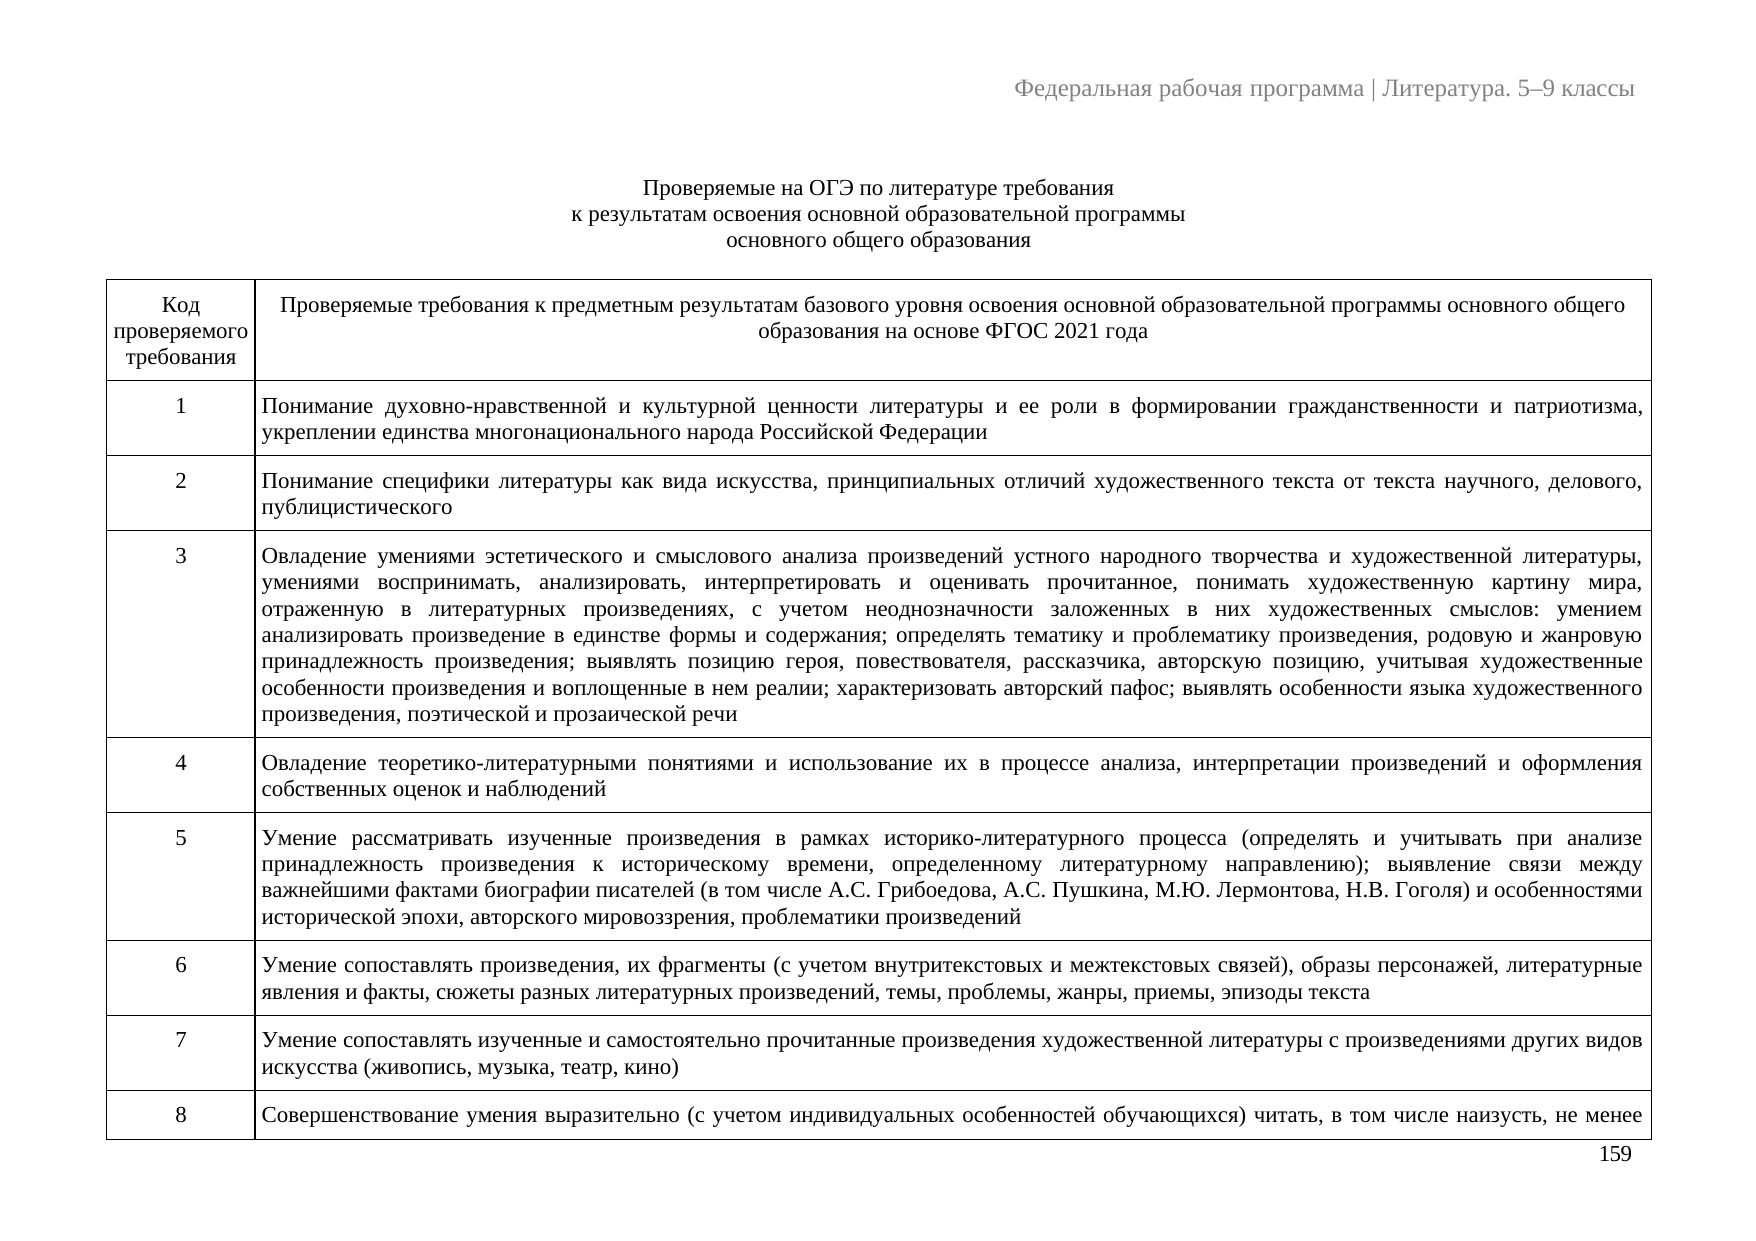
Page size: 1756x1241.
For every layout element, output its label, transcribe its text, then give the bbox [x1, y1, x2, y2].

text к результатам освоения основной образовательной программы [106, 200, 1651, 226]
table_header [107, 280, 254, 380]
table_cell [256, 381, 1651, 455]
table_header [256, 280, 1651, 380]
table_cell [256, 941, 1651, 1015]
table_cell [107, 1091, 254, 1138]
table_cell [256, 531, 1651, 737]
text основного общего образования [106, 226, 1651, 253]
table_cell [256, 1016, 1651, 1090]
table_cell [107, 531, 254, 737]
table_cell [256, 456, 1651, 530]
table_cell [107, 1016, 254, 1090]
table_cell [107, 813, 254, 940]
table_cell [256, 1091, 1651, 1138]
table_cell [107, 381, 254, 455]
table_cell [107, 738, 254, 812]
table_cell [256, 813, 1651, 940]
text Проверяемые на ОГЭ по литературе требования [106, 173, 1651, 200]
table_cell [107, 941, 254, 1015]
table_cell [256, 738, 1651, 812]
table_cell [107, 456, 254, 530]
